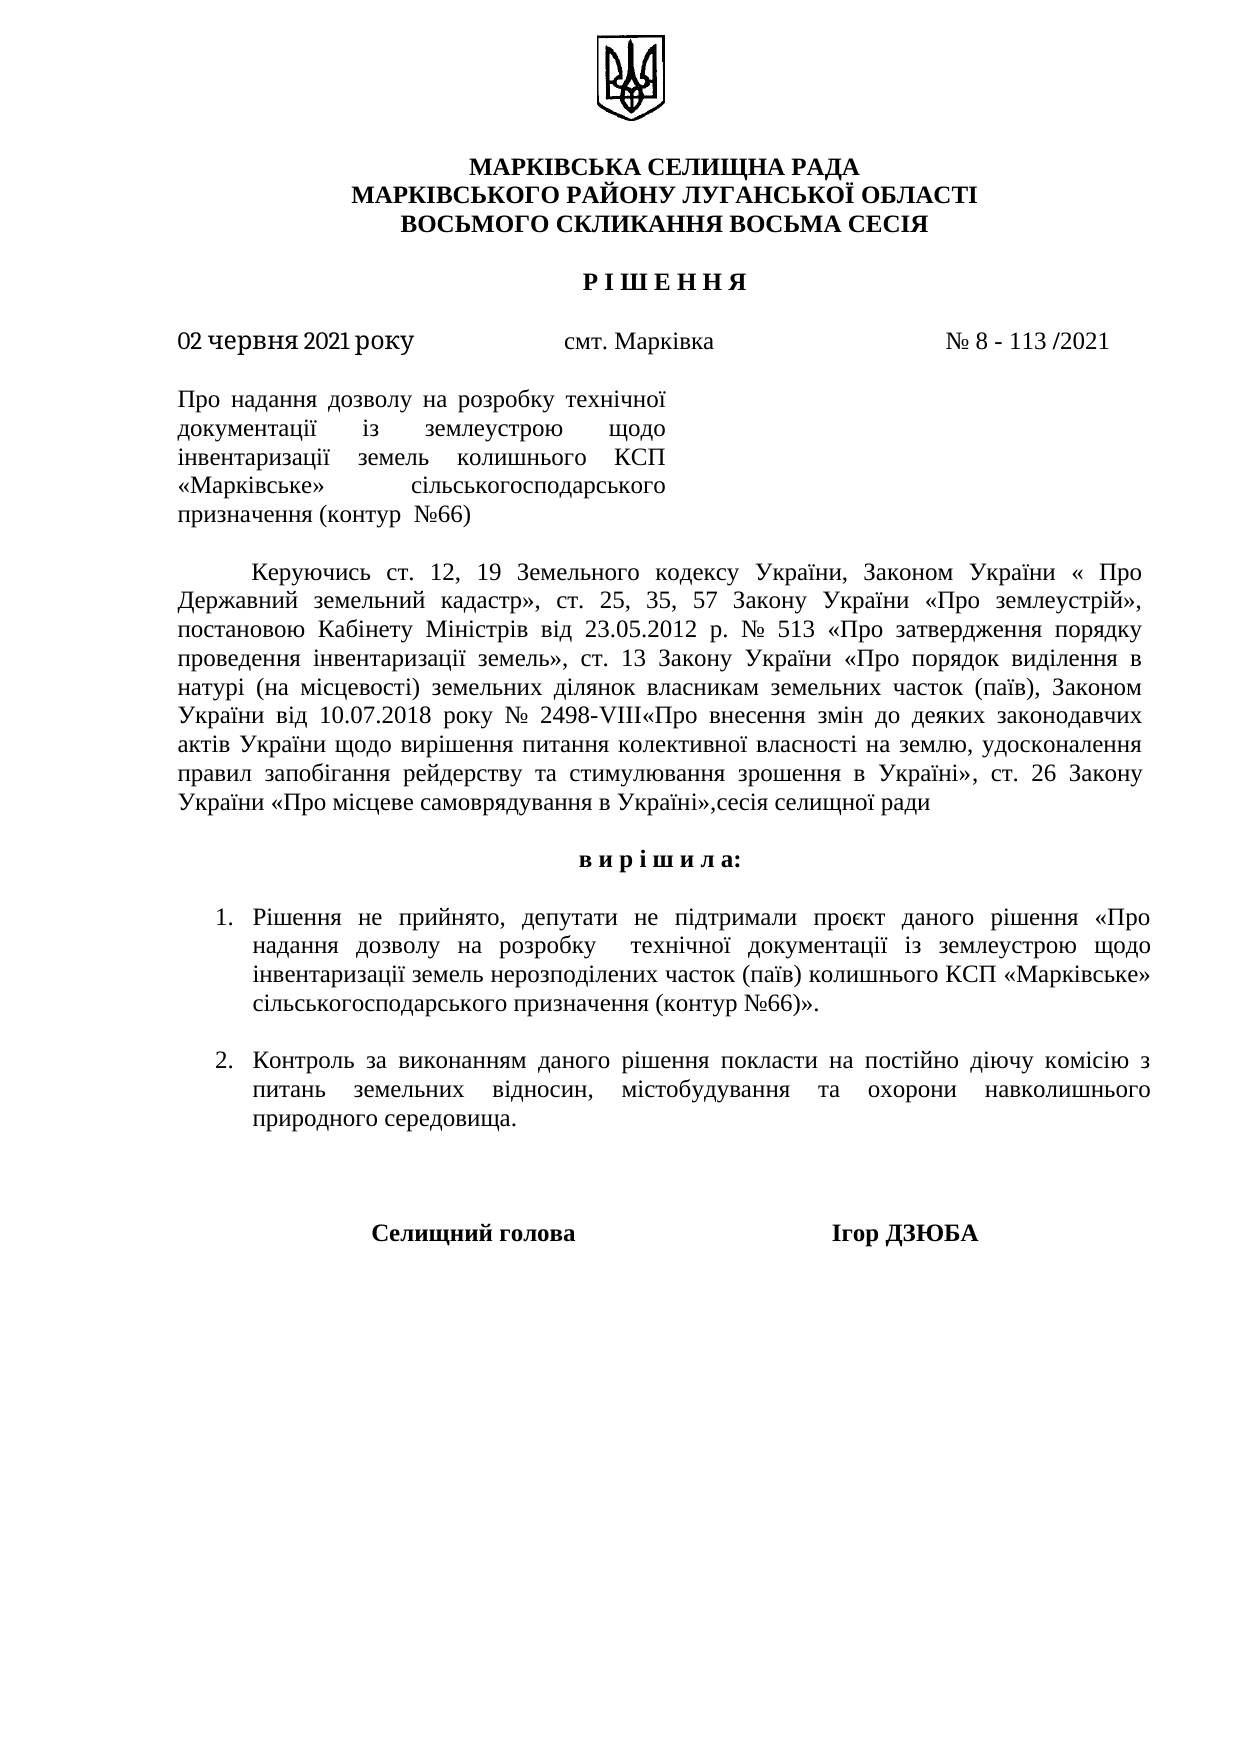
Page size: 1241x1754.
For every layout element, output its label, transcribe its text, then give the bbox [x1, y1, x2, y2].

list Рішення не прийнято, депутати не підтримали проєкт даного рішення «Про надання дозволу на розробку технічної документації із землеустрою щодо інвентаризації земель нерозподілених часток (паїв) колишнього КСП «Марківське» сільськогосподарського призначення (контур №66)». [215, 902, 1152, 1017]
text Керуючись ст. 12, 19 Земельного кодексу України, Законом України « Про Державний земельний кадастр», ст. 25, 35, 57 Закону України «Про землеустрій», постановою Кабінету Міністрів від 23.05.2012 р. № 513 «Про затвердження порядку проведення інвентаризації земель», ст. 13 Закону України «Про порядок виділення в натурі (на місцевості) земельних ділянок власникам земельних часток (паїв), Законом України від 10.07.2018 року № 2498-VIII«Про внесення змін до деяких законодавчих актів України щодо вирішення питання колективної власності на землю, удосконалення правил запобігання рейдерству та стимулювання зрошення в Україні», ст. 26 Закону України «Про місцеве самоврядування в Україні»,сесія селищної ради [177, 557, 1143, 816]
text ВОСЬМОГО СКЛИКАННЯ ВОСЬМА СЕСІЯ [177, 209, 1152, 238]
list Селищний голова Ігор ДЗЮБА [252, 1218, 1152, 1247]
text Р І Ш Е Н Н Я [177, 267, 1152, 295]
text в и р і ш и л а: [177, 844, 1143, 873]
text МАРКІВСЬКА СЕЛИЩНА РАДА [177, 152, 1152, 180]
text 02 червня 2021 року смт. Марківка № 8 - 113 /2021 [177, 326, 1152, 356]
list Контроль за виконанням даного рішення покласти на постійно діючу комісію з питань земельних відносин, містобудування та охорони навколишнього природного середовища. [215, 1046, 1152, 1132]
text МАРКІВСЬКОГО РАЙОНУ ЛУГАНСЬКОЇ ОБЛАСТІ [177, 180, 1152, 209]
picture [597, 35, 665, 121]
table_header Про надання дозволу на розробку технічної документації із землеустрою щодо інвентаризації земель колишнього КСП «Марківське» сільськогосподарського призначення (контур №66) [166, 384, 677, 557]
